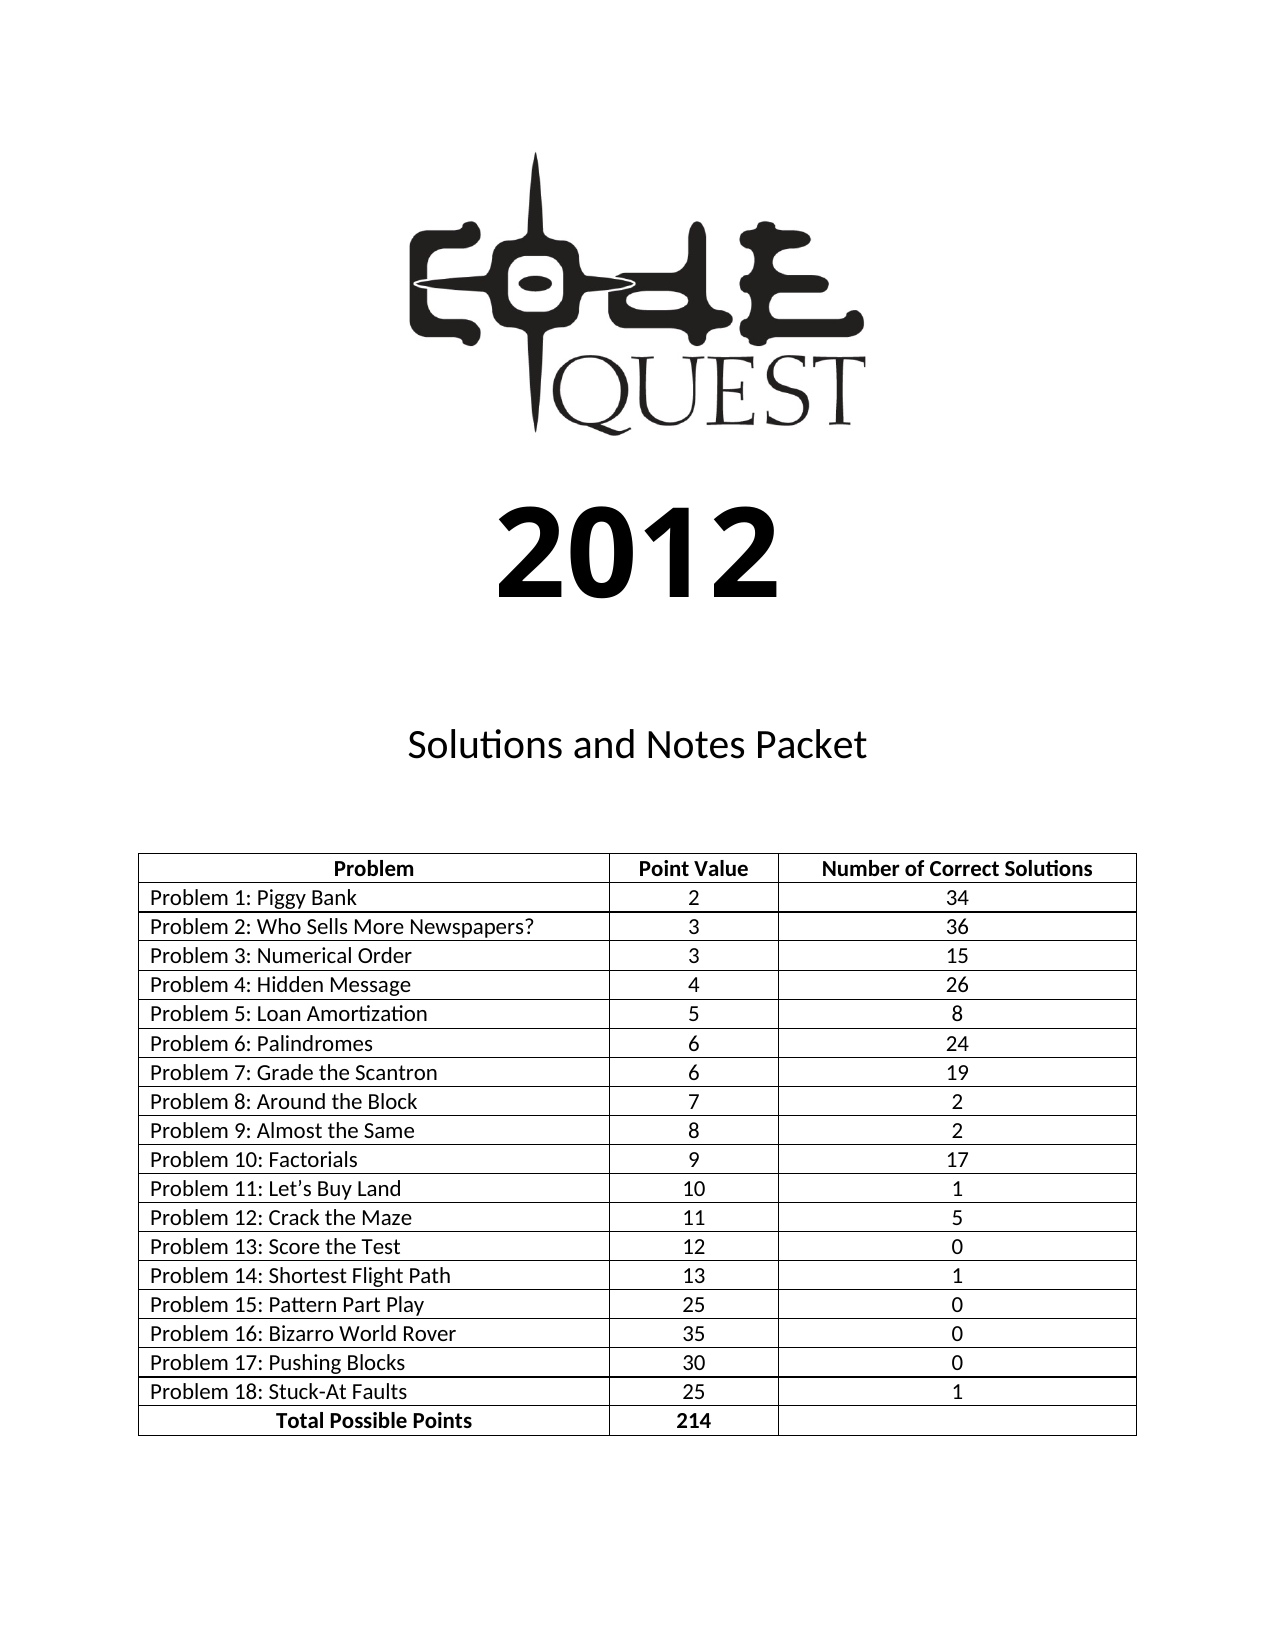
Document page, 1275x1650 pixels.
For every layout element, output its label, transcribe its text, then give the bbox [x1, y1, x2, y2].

table_cell 35 [610, 1319, 778, 1347]
table_cell Problem 16: Bizarro World Rover [139, 1319, 609, 1347]
table_cell Problem 9: Almost the Same [139, 1116, 609, 1144]
table_cell 214 [610, 1406, 778, 1434]
table_cell 4 [610, 971, 778, 998]
table_cell 1 [779, 1378, 1136, 1405]
table_cell Problem 1: Piggy Bank [139, 883, 609, 911]
table_cell 0 [779, 1290, 1136, 1318]
table_cell 11 [610, 1203, 778, 1231]
table_cell 36 [779, 913, 1136, 940]
table_cell 9 [610, 1145, 778, 1173]
table_cell 25 [610, 1378, 778, 1405]
table_cell 5 [779, 1203, 1136, 1231]
table_cell 19 [779, 1058, 1136, 1086]
table_cell Problem 6: Palindromes [139, 1029, 609, 1057]
text Solutions and Notes Packet [150, 718, 1125, 769]
table_header Point Value [610, 854, 778, 882]
text 2012 [150, 464, 1125, 634]
table_cell Problem 15: Pattern Part Play [139, 1290, 609, 1318]
table_cell 5 [610, 1000, 778, 1028]
table_cell 24 [779, 1029, 1136, 1057]
table_cell [779, 1406, 1136, 1434]
table_cell 7 [610, 1087, 778, 1115]
table_cell 13 [610, 1261, 778, 1289]
table_cell 1 [779, 1174, 1136, 1202]
table_cell 12 [610, 1232, 778, 1260]
table_cell Problem 7: Grade the Scantron [139, 1058, 609, 1086]
table_cell Problem 3: Numerical Order [139, 941, 609, 969]
table_cell 10 [610, 1174, 778, 1202]
table_cell 30 [610, 1348, 778, 1376]
table_header Number of Correct Solutions [779, 854, 1136, 882]
table_cell 17 [779, 1145, 1136, 1173]
table_cell 3 [610, 941, 778, 969]
table_cell 1 [779, 1261, 1136, 1289]
table_cell 15 [779, 941, 1136, 969]
table_cell 25 [610, 1290, 778, 1318]
table_cell 8 [610, 1116, 778, 1144]
picture [409, 150, 866, 436]
table_cell 6 [610, 1029, 778, 1057]
table_cell Problem 4: Hidden Message [139, 971, 609, 998]
table_cell 0 [779, 1348, 1136, 1376]
table_cell Problem 2: Who Sells More Newspapers? [139, 913, 609, 940]
table_cell Problem 12: Crack the Maze [139, 1203, 609, 1231]
table_cell Problem 5: Loan Amortization [139, 1000, 609, 1028]
table_cell 6 [610, 1058, 778, 1086]
table_cell Problem 14: Shortest Flight Path [139, 1261, 609, 1289]
table_cell 26 [779, 971, 1136, 998]
table_cell 2 [779, 1116, 1136, 1144]
table_cell Problem 17: Pushing Blocks [139, 1348, 609, 1376]
table_cell 2 [779, 1087, 1136, 1115]
table_header Problem [139, 854, 609, 882]
table_cell 34 [779, 883, 1136, 911]
table_cell 0 [779, 1319, 1136, 1347]
table_cell Total Possible Points [139, 1406, 609, 1434]
table_cell Problem 13: Score the Test [139, 1232, 609, 1260]
table_cell Problem 18: Stuck-At Faults [139, 1378, 609, 1405]
table_cell Problem 11: Let’s Buy Land [139, 1174, 609, 1202]
table_cell 0 [779, 1232, 1136, 1260]
table_cell Problem 8: Around the Block [139, 1087, 609, 1115]
table_cell 3 [610, 913, 778, 940]
table_cell 8 [779, 1000, 1136, 1028]
table_cell 2 [610, 883, 778, 911]
table_cell Problem 10: Factorials [139, 1145, 609, 1173]
